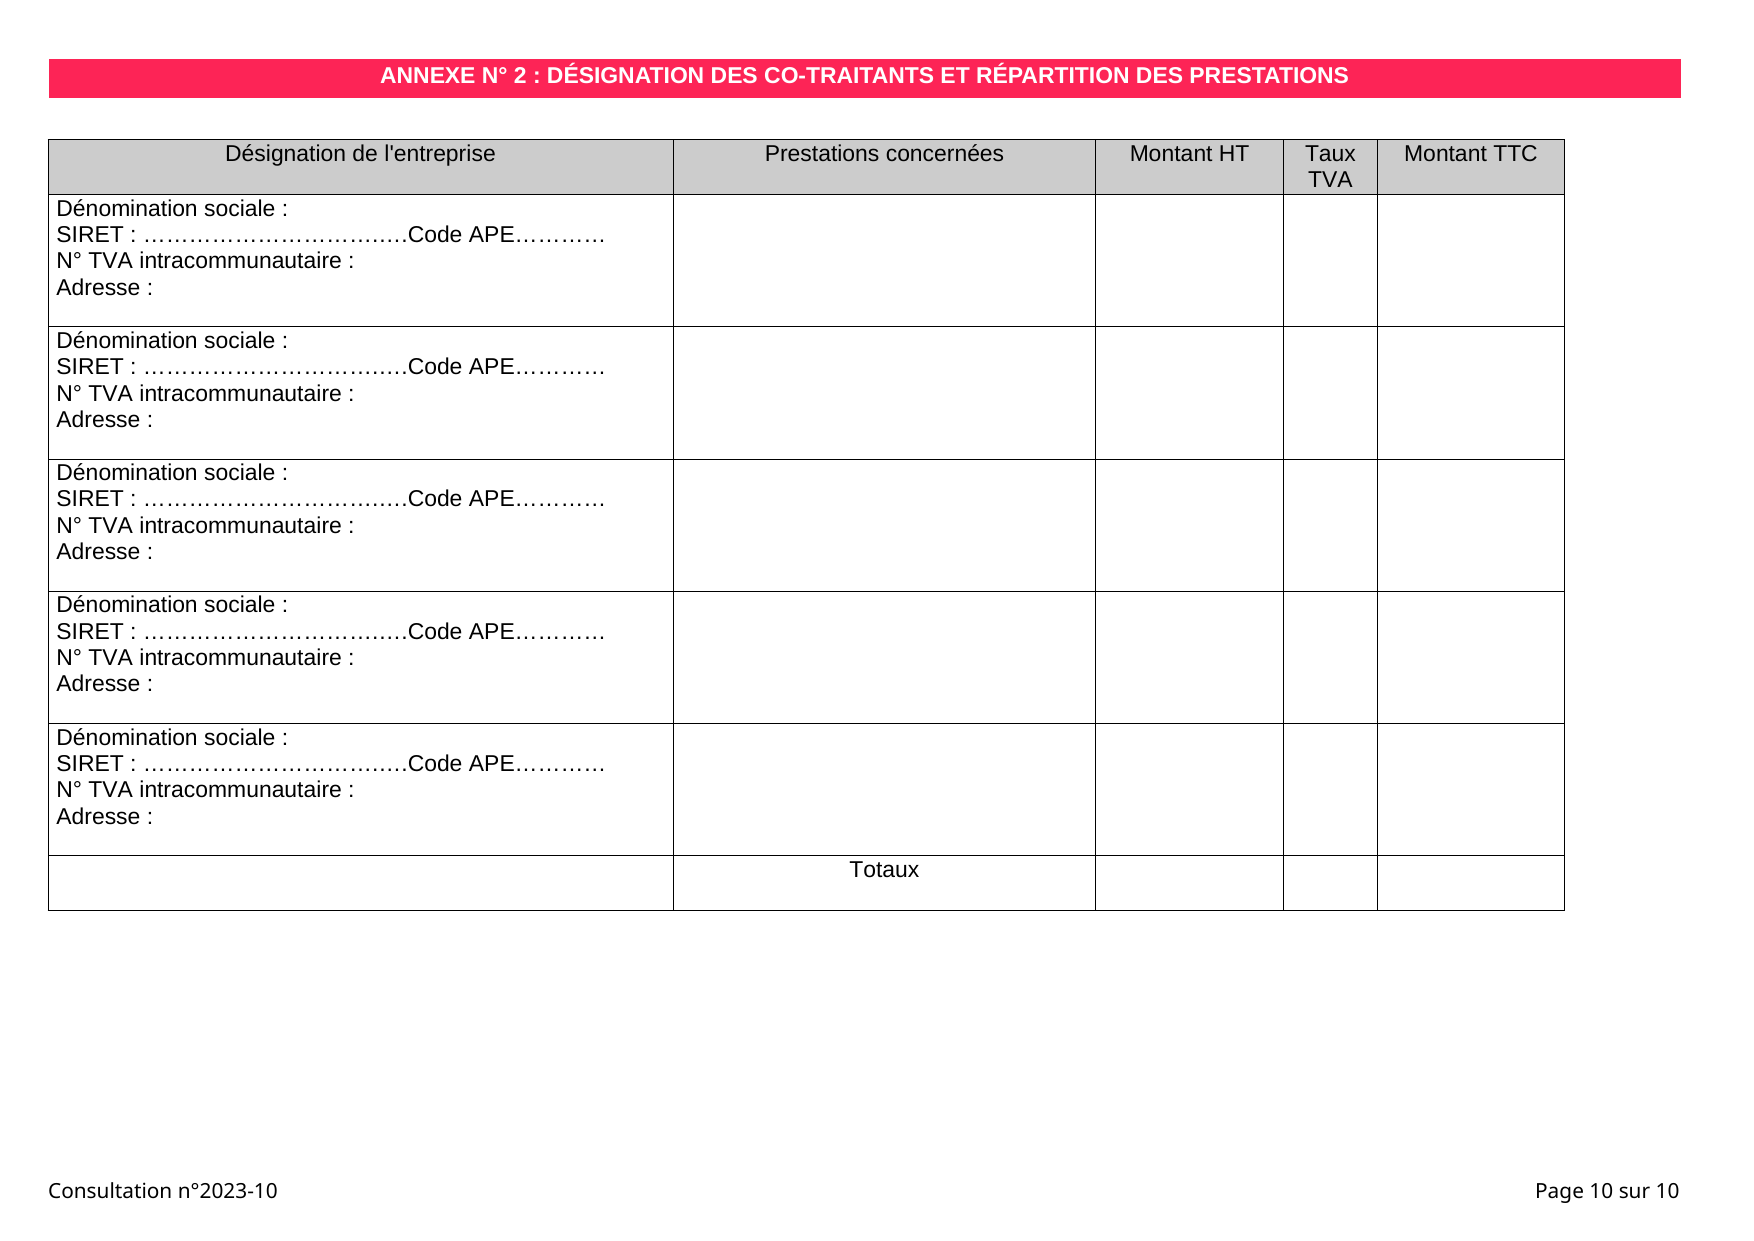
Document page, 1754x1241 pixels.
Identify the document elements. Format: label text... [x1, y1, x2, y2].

table_cell [1096, 460, 1283, 591]
table_cell [49, 856, 673, 910]
table_cell Dénomination sociale : SIRET : ………………………….….Code APE………… N° TVA intracommunautaire : Adresse : [49, 460, 673, 591]
table_header Taux TVA [1284, 140, 1377, 194]
table_cell [1096, 195, 1283, 326]
table_cell [1284, 724, 1377, 855]
table_header Prestations concernées [674, 140, 1095, 194]
table_cell [674, 327, 1095, 458]
table_cell [1096, 724, 1283, 855]
table_cell [674, 724, 1095, 855]
table_header Montant TTC [1378, 140, 1564, 194]
table_cell [1378, 724, 1564, 855]
table_cell Dénomination sociale : SIRET : ………………………….….Code APE………… N° TVA intracommunautaire : Adresse : [49, 195, 673, 326]
table_cell [1284, 327, 1377, 458]
table_cell [674, 592, 1095, 723]
table_cell [1096, 327, 1283, 458]
table_cell [1096, 592, 1283, 723]
table_cell [1096, 856, 1283, 910]
table_cell [1284, 856, 1377, 910]
table_cell Dénomination sociale : SIRET : ………………………….….Code APE………… N° TVA intracommunautaire : Adresse : [49, 724, 673, 855]
table_cell [1284, 460, 1377, 591]
table_cell Totaux [674, 856, 1095, 910]
table_header Montant HT [1096, 140, 1283, 194]
table_cell [1378, 195, 1564, 326]
table_header ANNEXE N° 2 : DÉSIGNATION DES CO-TRAITANTS ET RÉPARTITION DES PRESTATIONS [49, 59, 1681, 98]
table_cell [1284, 592, 1377, 723]
table_cell [1378, 460, 1564, 591]
table_cell Dénomination sociale : SIRET : ………………………….….Code APE………… N° TVA intracommunautaire : Adresse : [49, 327, 673, 458]
table_cell Dénomination sociale : SIRET : ………………………….….Code APE………… N° TVA intracommunautaire : Adresse : [49, 592, 673, 723]
table_cell [1378, 327, 1564, 458]
table_cell [1378, 856, 1564, 910]
table_cell [1378, 592, 1564, 723]
table_cell [1284, 195, 1377, 326]
table_header Désignation de l'entreprise [49, 140, 673, 194]
table_cell [674, 460, 1095, 591]
table_cell [674, 195, 1095, 326]
